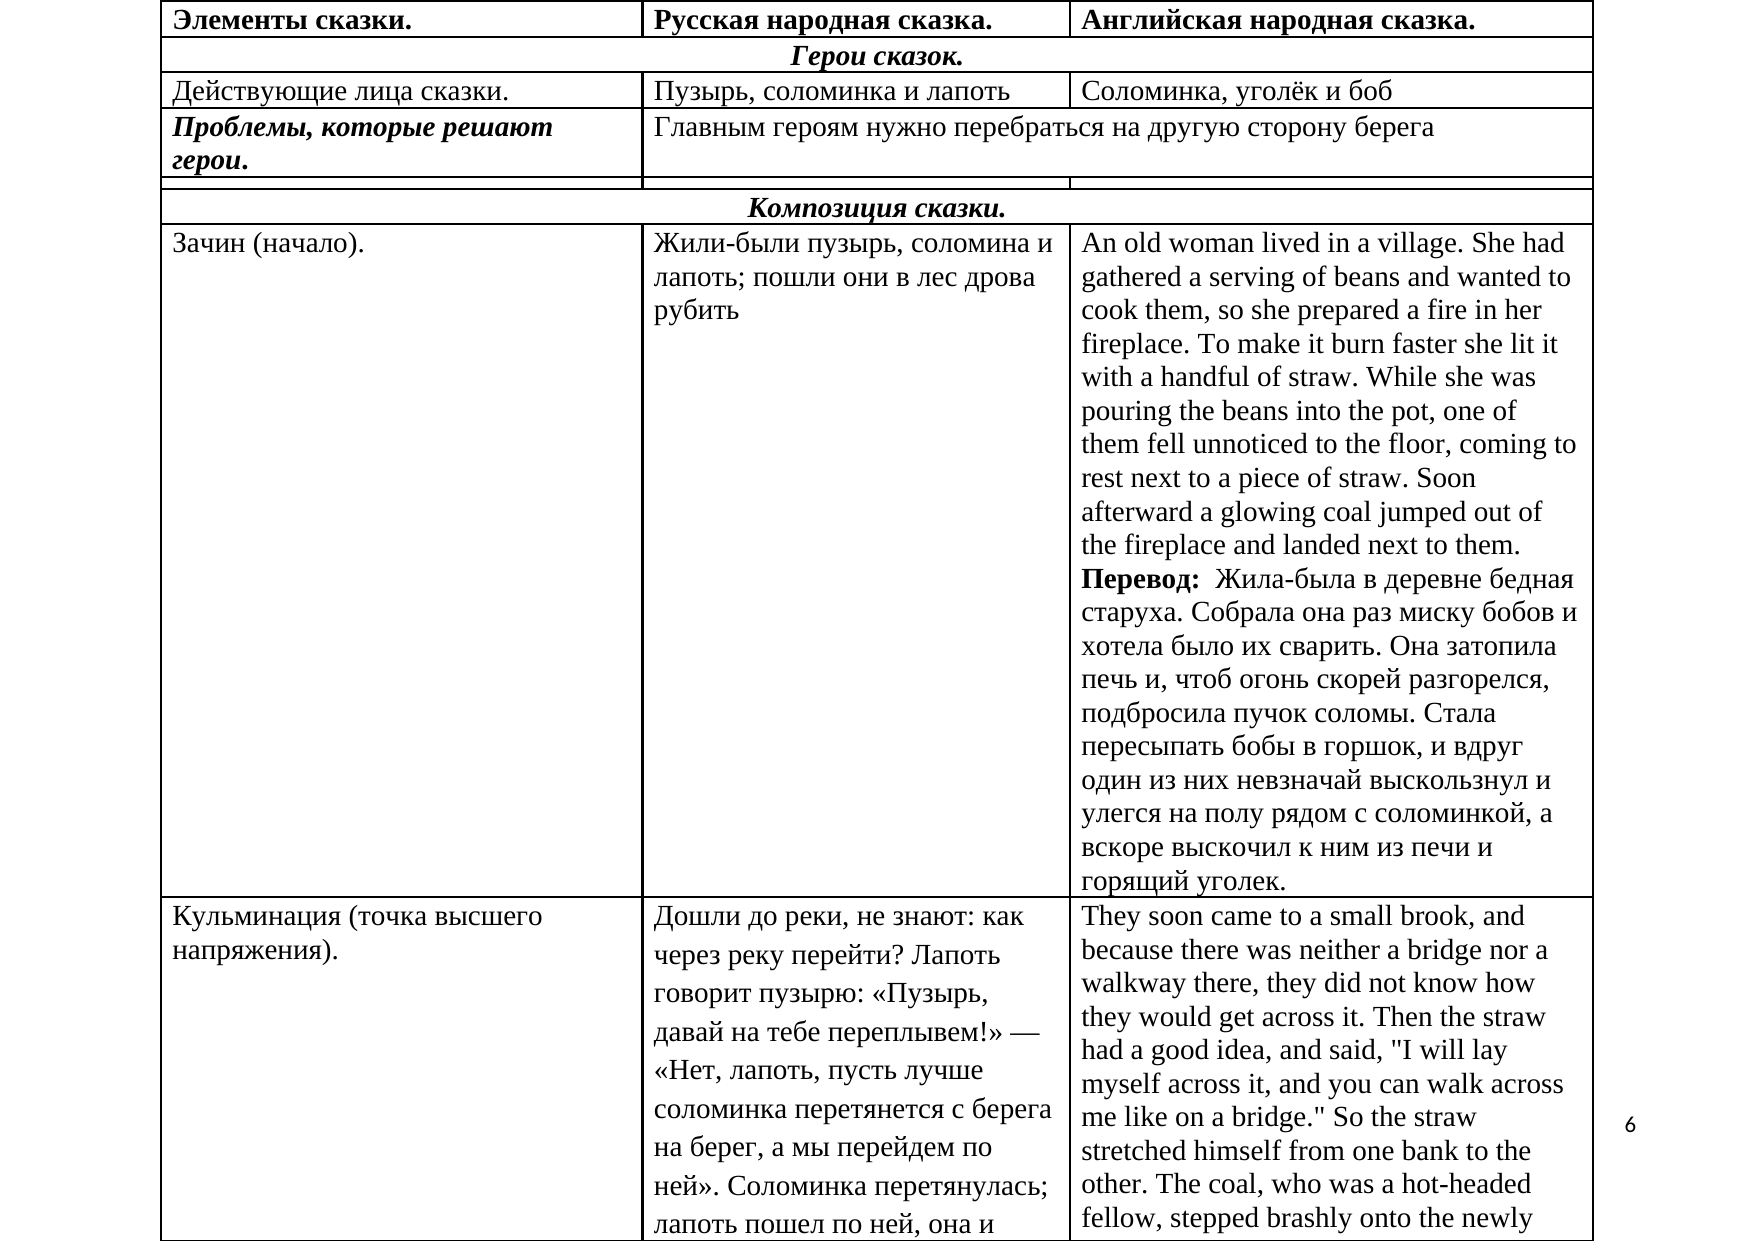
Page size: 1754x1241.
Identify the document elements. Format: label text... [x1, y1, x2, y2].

table_cell [162, 178, 641, 188]
table_cell Действующие лица сказки. [162, 73, 641, 107]
table_cell Кульминация (точка высшего напряжения). [162, 898, 641, 1240]
table_cell They soon came to a small brook, and because there was neither a bridge nor a walkway there, they did not know how they would get across it. Then the straw had a good idea, and said, "I will lay myself across it, and you can walk across me like on a bridge." So the straw stretched himself from one bank to the other. The coal, who was a hot-headed fellow, stepped brashly onto the newly constructed bridge, but when he got to the middle and heard the water rushing beneath him, he took fright, stopped, and did not dare to go any further. Перевод: Вскоре они подошли к маленькому ручью, потому что не было ни моста, ни дорожки нет, они не знали, как они будут переходить через него. У соломинки была хорошая идея, и сказал: "Я лягу и вы можете перей типо мне как по мосту." Соломинку потянули с одного берега на другой. Уголь, который был горячий парень, нахально шагнул на построенный мост, но когда он добрался до середины и услышал журчание воды под ним, он испугался, остановился, и не решался идти дальше. [1071, 898, 1592, 1240]
table_cell [1071, 178, 1592, 188]
table_cell Композиция сказки. [162, 190, 1592, 223]
table_cell [644, 178, 1069, 188]
table_cell Главным героям нужно перебраться на другую сторону берега [644, 109, 1592, 176]
table_header Английская народная сказка. [1071, 2, 1592, 36]
table_cell Дошли до реки, не знают: как через реку перейти? Лапоть говорит пузырю: «Пузырь, давай на тебе переплывем!» — «Нет, лапоть, пусть лучше соломинка перетянется с берега на берег, а мы перейдем по ней». Соломинка перетянулась; лапоть пошел по ней, она и переломилась. [644, 898, 1069, 1240]
table_cell An old woman lived in a village. She had gathered a serving of beans and wanted to cook them, so she prepared a fire in her fireplace. To make it burn faster she lit it with a handful of straw. While she was pouring the beans into the pot, one of them fell unnoticed to the floor, coming to rest next to a piece of straw. Soon afterward a glowing coal jumped out of the fireplace and landed next to them. Перевод: Жила-была в деревне бедная старуха. Собрала она раз миску бобов и хотела было их сварить. Она затопила печь и, чтоб огонь скорей разгорелся, подбросила пучок соломы. Стала пересыпать бобы в горшок, и вдруг один из них невзначай выскользнул и улегся на полу рядом с соломинкой, а вскоре выскочил к ним из печи и горящий уголек. [1071, 225, 1592, 896]
table_cell Жили-были пузырь, соломина и лапоть; пошли они в лес дрова рубить [644, 225, 1069, 896]
table_cell Зачин (начало). [162, 225, 641, 896]
table_cell Герои сказок. [162, 38, 1592, 71]
table_cell Соломинка, уголёк и боб [1071, 73, 1592, 107]
table_header Русская народная сказка. [644, 2, 1069, 36]
table_cell Пузырь, соломинка и лапоть [644, 73, 1069, 107]
table_cell Проблемы, которые решают герои. [162, 109, 641, 176]
table_header Элементы сказки. [162, 2, 641, 36]
